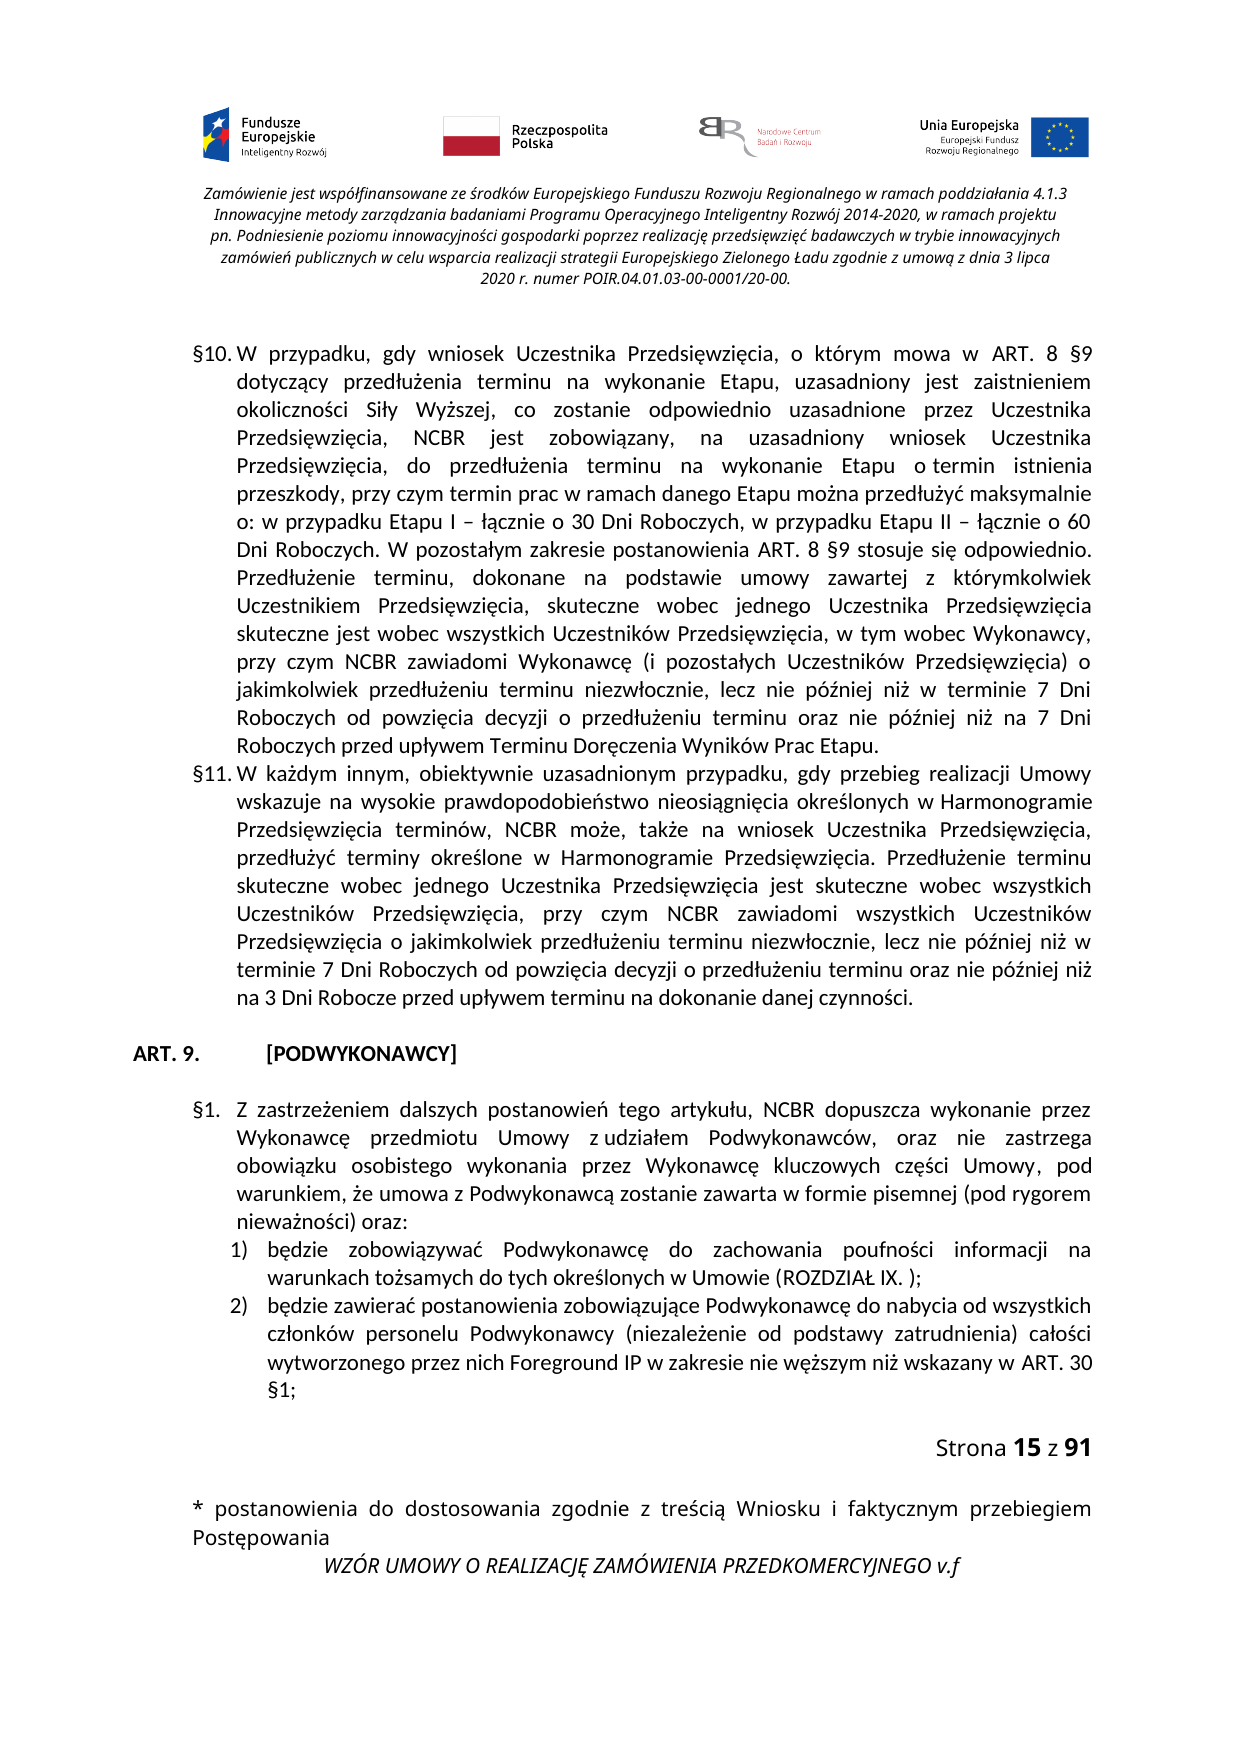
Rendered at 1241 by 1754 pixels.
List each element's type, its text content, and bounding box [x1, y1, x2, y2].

subtitle [PODWYKONAWCY] [133, 1039, 1093, 1067]
list W przypadku, gdy wniosek Uczestnika Przedsięwzięcia, o którym mowa w ART. 8 §9 dotyczący przedłużenia terminu na wykonanie Etapu, uzasadniony jest zaistnieniem okoliczności Siły Wyższej, co zostanie odpowiednio uzasadnione przez Uczestnika Przedsięwzięcia, NCBR jest zobowiązany, na uzasadniony wniosek Uczestnika Przedsięwzięcia, do przedłużenia terminu na wykonanie Etapu o termin istnienia przeszkody, przy czym termin prac w ramach danego Etapu można przedłużyć maksymalnie o: w przypadku Etapu I – łącznie o 30 Dni Roboczych, w przypadku Etapu II – łącznie o 60 Dni Roboczych. W pozostałym zakresie postanowienia ART. 8 §9 stosuje się odpowiednio. Przedłużenie terminu, dokonane na podstawie umowy zawartej z którymkolwiek Uczestnikiem Przedsięwzięcia, skuteczne wobec jednego Uczestnika Przedsięwzięcia skuteczne jest wobec wszystkich Uczestników Przedsięwzięcia, w tym wobec Wykonawcy, przy czym NCBR zawiadomi Wykonawcę (i pozostałych Uczestników Przedsięwzięcia) o jakimkolwiek przedłużeniu terminu niezwłocznie, lecz nie później niż w terminie 7 Dni Roboczych od powzięcia decyzji o przedłużeniu terminu oraz nie później niż na 7 Dni Roboczych przed upływem Terminu Doręczenia Wyników Prac Etapu. [192, 339, 1093, 759]
list Z zastrzeżeniem dalszych postanowień tego artykułu, NCBR dopuszcza wykonanie przez Wykonawcę przedmiotu Umowy z udziałem Podwykonawców, oraz nie zastrzega obowiązku osobistego wykonania przez Wykonawcę kluczowych części Umowy, pod warunkiem, że umowa z Podwykonawcą zostanie zawarta w formie pisemnej (pod rygorem nieważności) oraz: [192, 1095, 1093, 1236]
list W każdym innym, obiektywnie uzasadnionym przypadku, gdy przebieg realizacji Umowy wskazuje na wysokie prawdopodobieństwo nieosiągnięcia określonych w Harmonogramie Przedsięwzięcia terminów, NCBR może, także na wniosek Uczestnika Przedsięwzięcia, przedłużyć terminy określone w Harmonogramie Przedsięwzięcia. Przedłużenie terminu skuteczne wobec jednego Uczestnika Przedsięwzięcia jest skuteczne wobec wszystkich Uczestników Przedsięwzięcia, przy czym NCBR zawiadomi wszystkich Uczestników Przedsięwzięcia o jakimkolwiek przedłużeniu terminu niezwłocznie, lecz nie później niż w terminie 7 Dni Roboczych od powzięcia decyzji o przedłużeniu terminu oraz nie później niż na 3 Dni Robocze przed upływem terminu na dokonanie danej czynności. [192, 759, 1093, 1011]
list będzie zobowiązywać Podwykonawcę do zachowania poufności informacji na warunkach tożsamych do tych określonych w Umowie (ROZDZIAŁ IX. ); [229, 1236, 1093, 1292]
list będzie zawierać postanowienia zobowiązujące Podwykonawcę do nabycia od wszystkich członków personelu Podwykonawcy (niezależenie od podstawy zatrudnienia) całości wytworzonego przez nich Foreground IP w zakresie nie węższym niż wskazany w ART. 30 §1; [229, 1292, 1093, 1404]
picture [203, 107, 1089, 162]
